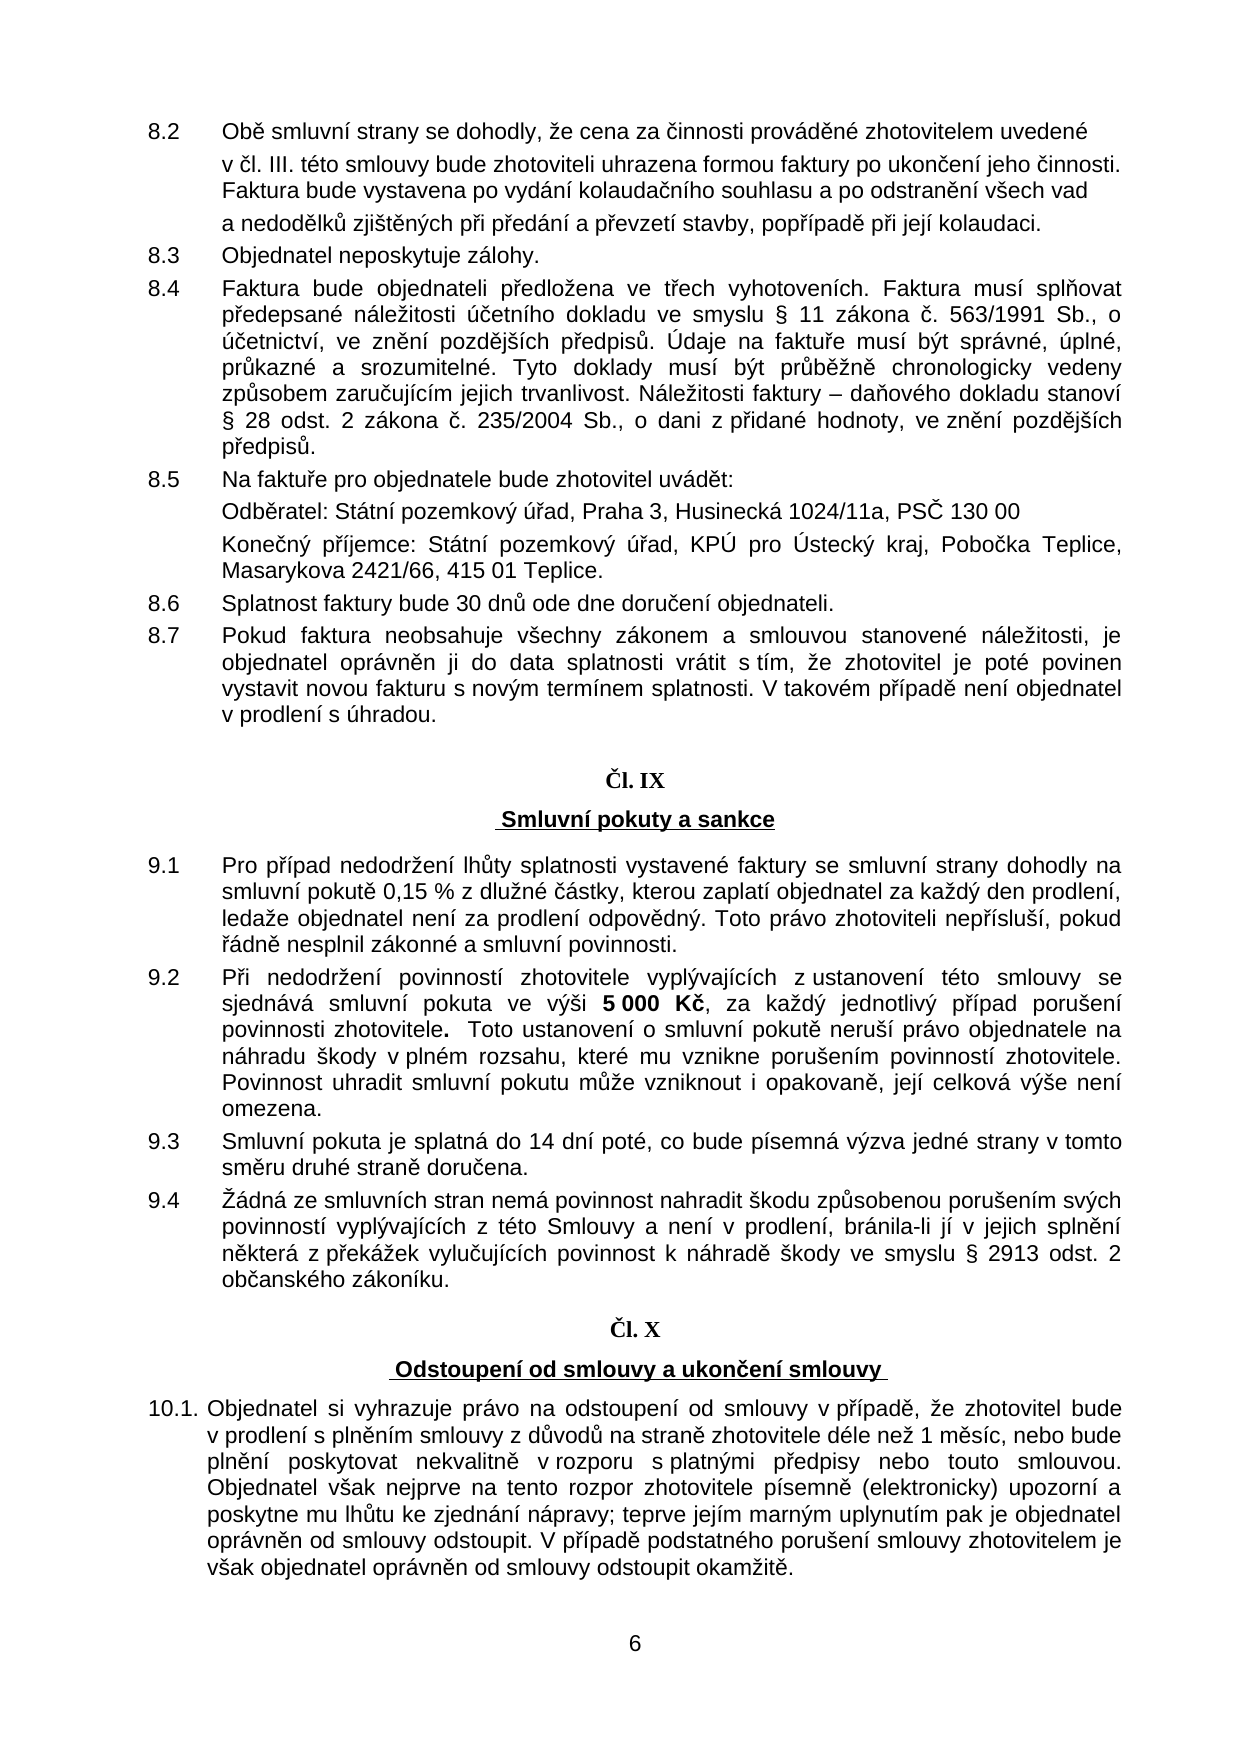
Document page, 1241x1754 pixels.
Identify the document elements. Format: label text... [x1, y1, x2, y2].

list Obě smluvní strany se dohodly, že cena za činnosti prováděné zhotovitelem uvedené [148, 118, 1122, 144]
list Pokud faktura neobsahuje všechny zákonem a smlouvou stanovené náležitosti, je objednatel oprávněn ji do data splatnosti vrátit s tím, že zhotovitel je poté povinen vystavit novou fakturu s novým termínem splatnosti. V takovém případě není objednatel v prodlení s úhradou. [148, 622, 1122, 728]
list Objednatel si vyhrazuje právo na odstoupení od smlouvy v případě, že zhotovitel bude v prodlení s plněním smlouvy z důvodů na straně zhotovitele déle než 1 měsíc, nebo bude plnění poskytovat nekvalitně v rozporu s platnými předpisy nebo touto smlouvou. Objednatel však nejprve na tento rozpor zhotovitele písemně (elektronicky) upozorní a poskytne mu lhůtu ke zjednání nápravy; teprve jejím marným uplynutím pak je objednatel oprávněn od smlouvy odstoupit. V případě podstatného porušení smlouvy zhotovitelem je však objednatel oprávněn od smlouvy odstoupit okamžitě. [148, 1395, 1122, 1580]
list Splatnost faktury bude 30 dnů ode dne doručení objednateli. [148, 590, 1122, 616]
text v čl. III. této smlouvy bude zhotoviteli uhrazena formou faktury po ukončení jeho činnosti. Faktura bude vystavena po vydání kolaudačního souhlasu a po odstranění všech vad [222, 151, 1122, 203]
text a nedodělků zjištěných při předání a převzetí stavby, popřípadě při její kolaudaci. [221, 210, 1122, 236]
list Smluvní pokuta je splatná do 14 dní poté, co bude písemná výzva jedné strany v tomto směru druhé straně doručena. [148, 1128, 1122, 1181]
list Pro případ nedodržení lhůty splatnosti vystavené faktury se smluvní strany dohodly na smluvní pokutě 0,15 % z dlužné částky, kterou zaplatí objednatel za každý den prodlení, ledaže objednatel není za prodlení odpovědný. Toto právo zhotoviteli nepřísluší, pokud řádně nesplnil zákonné a smluvní povinnosti. [148, 852, 1122, 957]
list Při nedodržení povinností zhotovitele vyplývajících z ustanovení této smlouvy se sjednává smluvní pokuta ve výši 5 000 Kč, za každý jednotlivý případ porušení povinnosti zhotovitele. Toto ustanovení o smluvní pokutě neruší právo objednatele na náhradu škody v plném rozsahu, které mu vznikne porušením povinností zhotovitele. Povinnost uhradit smluvní pokutu může vzniknout i opakovaně, její celková výše není omezena. [148, 963, 1122, 1122]
text Odběratel: Státní pozemkový úřad, Praha 3, Husinecká 1024/11a, PSČ 130 00 [185, 498, 1122, 524]
list Faktura bude objednateli předložena ve třech vyhotoveních. Faktura musí splňovat předepsané náležitosti účetního dokladu ve smyslu § 11 zákona č. 563/1991 Sb., o účetnictví, ve znění pozdějších předpisů. Údaje na faktuře musí být správné, úplné, průkazné a srozumitelné. Tyto doklady musí být průběžně chronologicky vedeny způsobem zaručujícím jejich trvanlivost. Náležitosti faktury – daňového dokladu stanoví § 28 odst. 2 zákona č. 235/2004 Sb., o dani z přidané hodnoty, ve znění pozdějších předpisů. [148, 275, 1122, 459]
list Objednatel neposkytuje zálohy. [148, 242, 1122, 269]
subtitle Čl. X [148, 1316, 1122, 1343]
subtitle Čl. IX [148, 767, 1122, 793]
subtitle Smluvní pokuty a sankce [148, 806, 1122, 832]
subtitle Odstoupení od smlouvy a ukončení smlouvy [148, 1356, 1122, 1382]
list Žádná ze smluvních stran nemá povinnost nahradit škodu způsobenou porušením svých povinností vyplývajících z této Smlouvy a není v prodlení, bránila-li jí v jejich splnění některá z překážek vylučujících povinnost k náhradě škody ve smyslu § 2913 odst. 2 občanského zákoníku. [148, 1187, 1122, 1292]
list Na faktuře pro objednatele bude zhotovitel uvádět: [148, 466, 1122, 492]
text Konečný příjemce: Státní pozemkový úřad, KPÚ pro Ústecký kraj, Pobočka Teplice, Masarykova 2421/66, 415 01 Teplice. [221, 531, 1122, 583]
